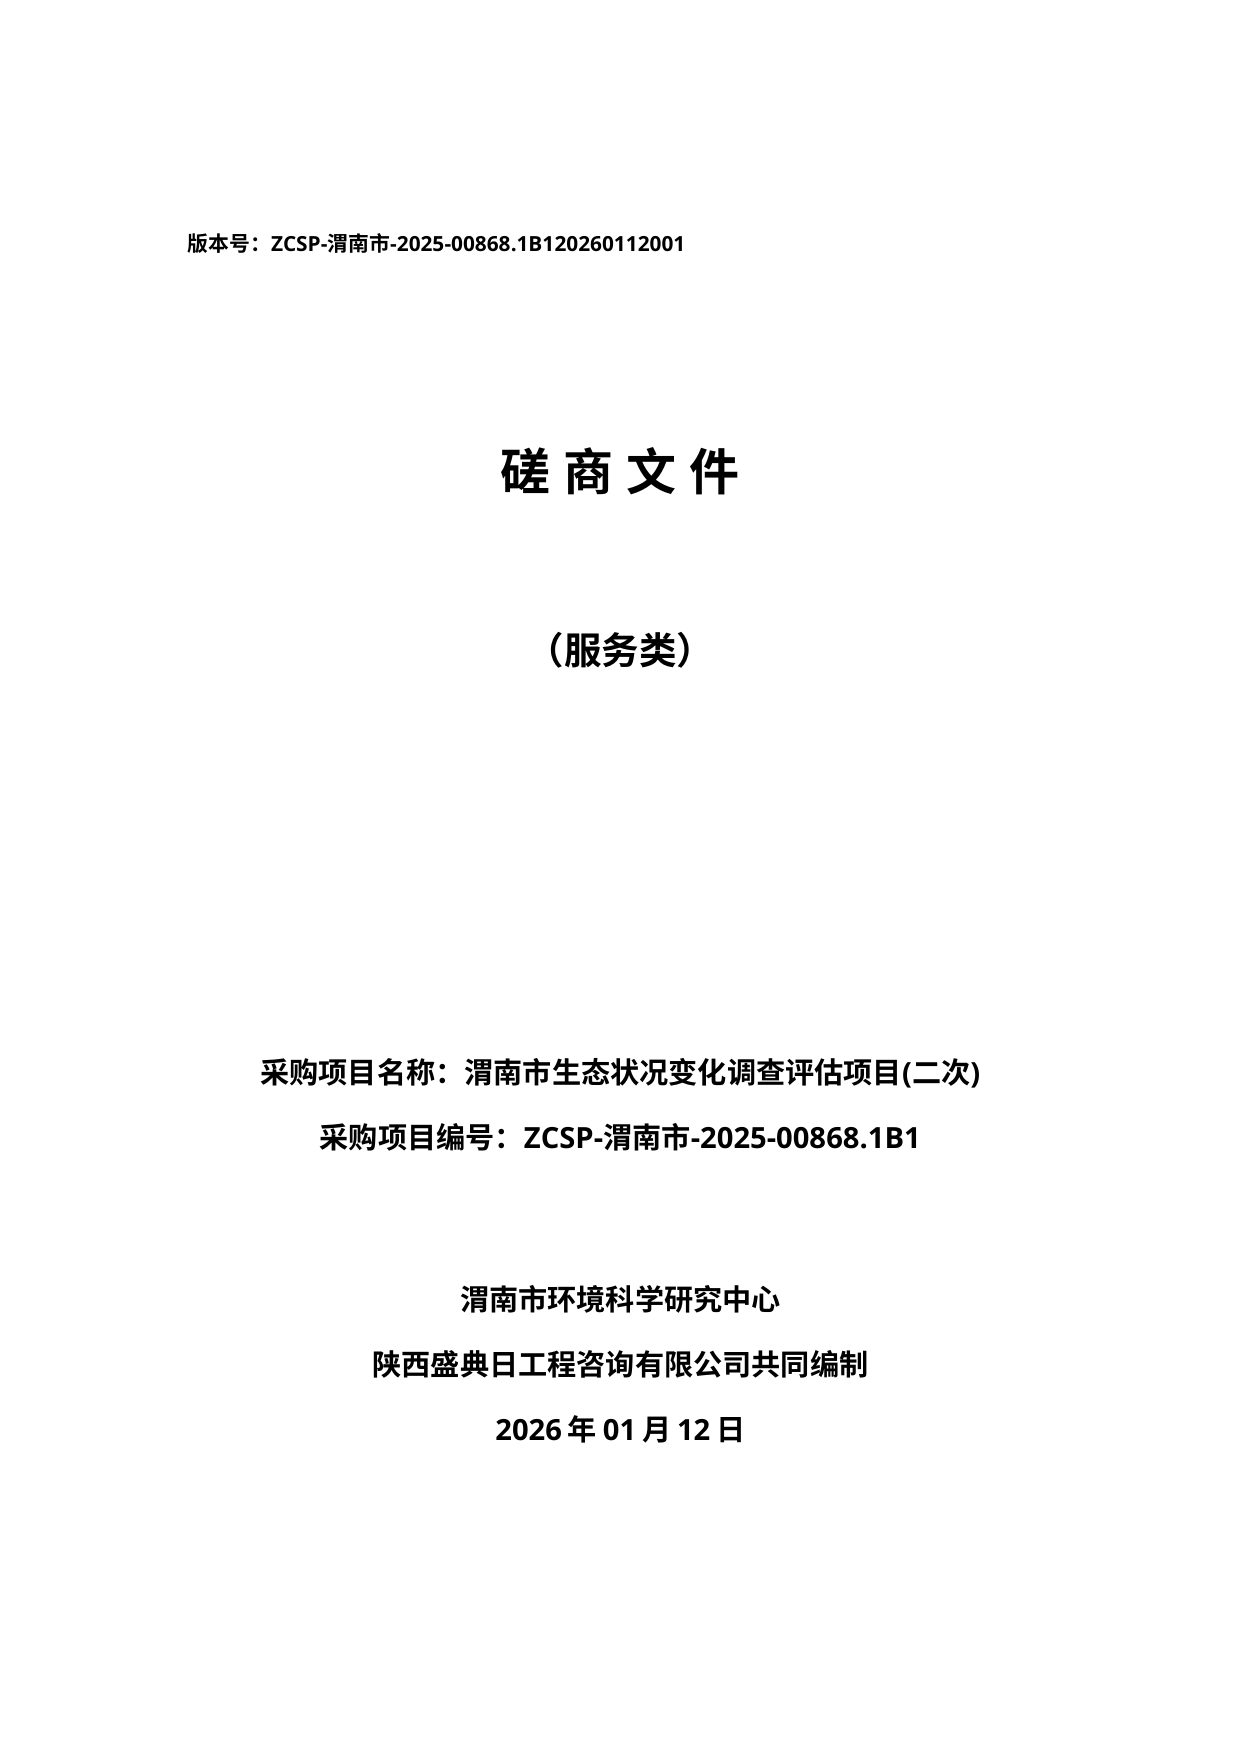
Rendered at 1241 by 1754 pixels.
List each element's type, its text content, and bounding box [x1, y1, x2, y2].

text （服务类） [187, 617, 1053, 1039]
text 采购项目名称：渭南市生态状况变化调查评估项目(二次) [187, 1039, 1053, 1104]
text 2026年01月12日 [187, 1397, 1053, 1462]
text 磋 商 文 件 [187, 422, 1053, 617]
text 版本号：ZCSP-渭南市-2025-00868.1B120260112001 [187, 227, 1053, 422]
text 渭南市环境科学研究中心 [187, 1267, 1053, 1332]
text 陕西盛典日工程咨询有限公司共同编制 [187, 1332, 1053, 1397]
text 采购项目编号：ZCSP-渭南市-2025-00868.1B1 [187, 1104, 1053, 1267]
